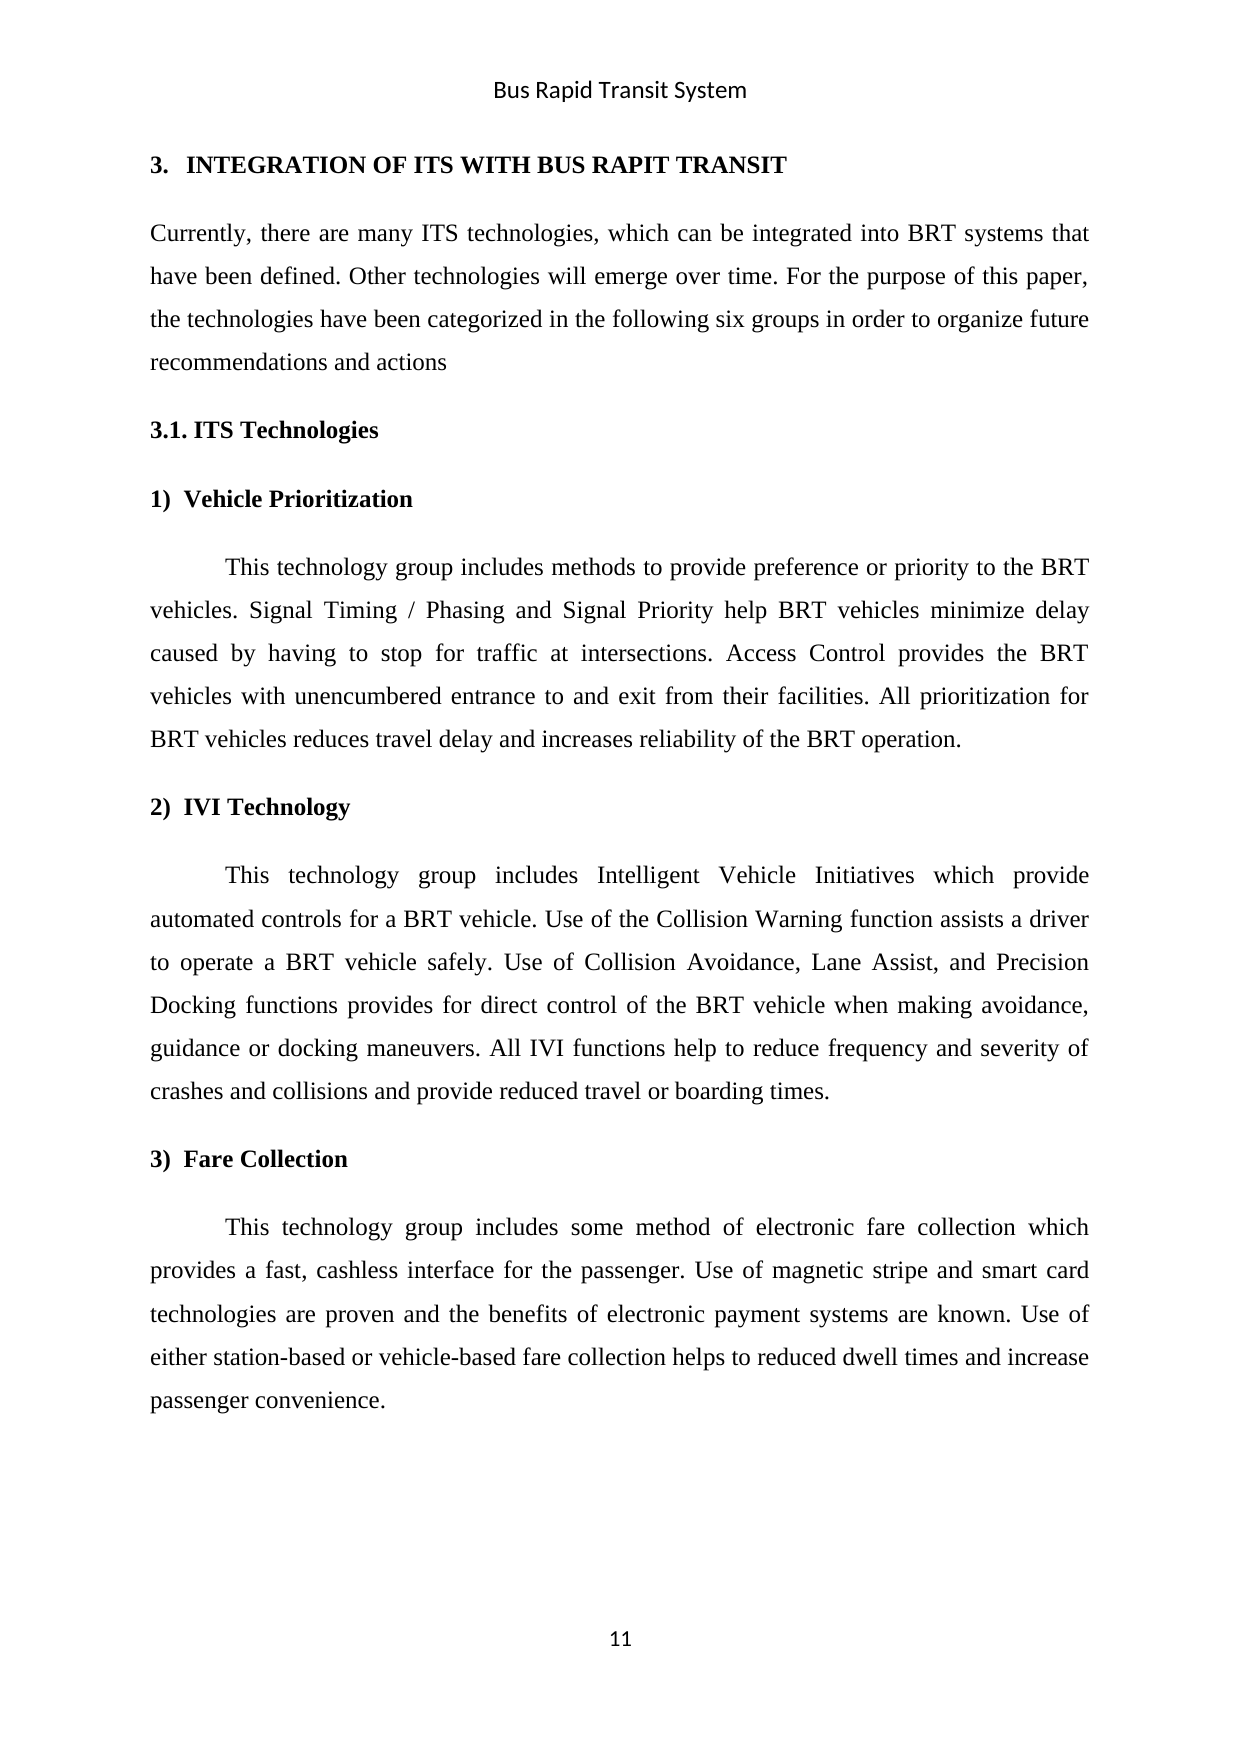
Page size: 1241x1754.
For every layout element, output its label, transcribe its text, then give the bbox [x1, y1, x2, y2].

text Currently, there are many ITS technologies, which can be integrated into BRT systems that have been defined. Other technologies will emerge over time. For the purpose of this paper, the technologies have been categorized in the following six groups in order to organize future recommendations and actions [150, 218, 1090, 376]
text 3) Fare Collection [150, 1144, 1090, 1173]
text 1) Vehicle Prioritization [150, 484, 1090, 512]
text 3.1. ITS Technologies [150, 416, 1090, 444]
text This technology group includes some method of electronic fare collection which provides a fast, cashless interface for the passenger. Use of magnetic stripe and smart card technologies are proven and the benefits of electronic payment systems are known. Use of either station-based or vehicle-based fare collection helps to reduced dwell times and increase passenger convenience. [150, 1212, 1090, 1414]
text This technology group includes methods to provide preference or priority to the BRT vehicles. Signal Timing / Phasing and Signal Priority help BRT vehicles minimize delay caused by having to stop for traffic at intersections. Access Control provides the BRT vehicles with unencumbered entrance to and exit from their facilities. All prioritization for BRT vehicles reduces travel delay and increases reliability of the BRT operation. [150, 552, 1090, 753]
text This technology group includes Intelligent Vehicle Initiatives which provide automated controls for a BRT vehicle. Use of the Collision Warning function assists a driver to operate a BRT vehicle safely. Use of Collision Avoidance, Lane Assist, and Precision Docking functions provides for direct control of the BRT vehicle when making avoidance, guidance or docking maneuvers. All IVI functions help to reduce frequency and severity of crashes and collisions and provide reduced travel or boarding times. [150, 861, 1090, 1105]
text 2) IVI Technology [150, 792, 1090, 821]
list INTEGRATION OF ITS WITH BUS RAPIT TRANSIT [150, 150, 1090, 179]
